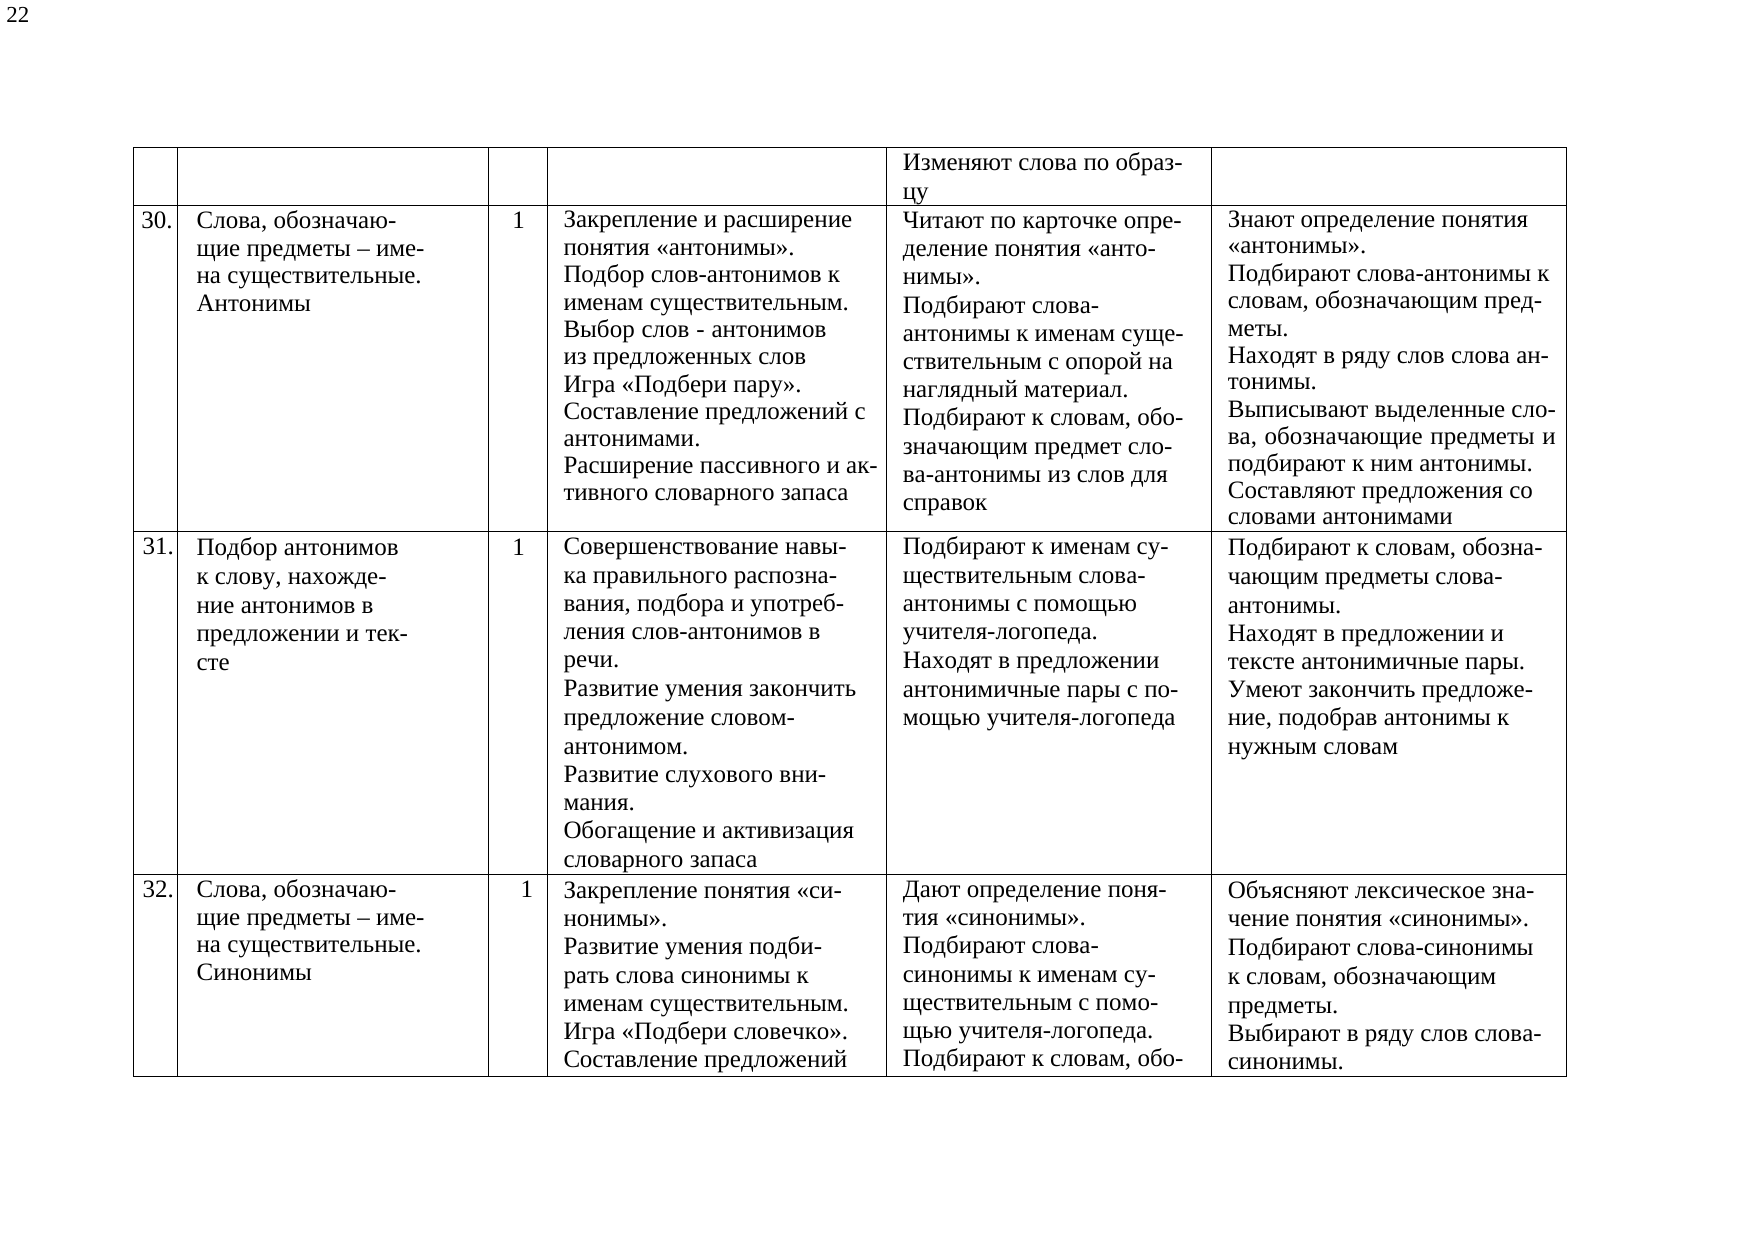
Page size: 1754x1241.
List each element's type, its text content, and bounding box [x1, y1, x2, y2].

table_header [178, 148, 488, 205]
table_cell Читают по карточке опре- деление понятия «анто- нимы». Подбирают слова- антонимы к именам суще- ствительным с опорой на наглядный материал. Подбирают к словам, обо- значающим предмет сло- ва-антонимы из слов для справок [887, 206, 1211, 531]
table_cell Слова, обозначаю- щие предметы – име- на существительные. Антонимы [178, 206, 488, 531]
table_cell 1 [489, 875, 547, 1076]
table_header [489, 148, 547, 205]
table_cell Подбор антонимов к слову, нахожде- ние антонимов в предложении и тек- сте [178, 532, 488, 874]
table_cell Закрепление понятия «си- нонимы». Развитие умения подби- рать слова синонимы к именам существительным. Игра «Подбери словечко». Составление предложений [548, 875, 886, 1076]
table_header [548, 148, 886, 205]
table_cell Закрепление и расширение понятия «антонимы». Подбор слов-антонимов к именам существительным. Выбор слов - антонимов из предложенных слов Игра «Подбери пару». Составление предложений с антонимами. Расширение пассивного и ак- тивного словарного запаса [548, 206, 886, 531]
table_cell 1 [489, 532, 547, 874]
table_cell Объясняют лексическое зна- чение понятия «синонимы». Подбирают слова-синонимы к словам, обозначающим предметы. Выбирают в ряду слов слова- синонимы. [1212, 875, 1566, 1076]
table_header Изменяют слова по образ- цу [887, 148, 1211, 205]
table_cell 1 [489, 206, 547, 531]
table_cell 30. [134, 206, 177, 531]
table_cell Совершенствование навы- ка правильного распозна- вания, подбора и употреб- ления слов-антонимов в речи. Развитие умения закончить предложение словом- антонимом. Развитие слухового вни- мания. Обогащение и активизация словарного запаса [548, 532, 886, 874]
table_cell Слова, обозначаю- щие предметы – име- на существительные. Синонимы [178, 875, 488, 1076]
table_cell Подбирают к словам, обозна- чающим предметы слова- антонимы. Находят в предложении и тексте антонимичные пары. Умеют закончить предложе- ние, подобрав антонимы к нужным словам [1212, 532, 1566, 874]
table_header [1212, 148, 1566, 205]
table_header [134, 148, 177, 205]
table_cell 32. [134, 875, 177, 1076]
table_cell Подбирают к именам су- ществительным слова- антонимы с помощью учителя-логопеда. Находят в предложении антонимичные пары с по- мощью учителя-логопеда [887, 532, 1211, 874]
table_cell 31. [134, 532, 177, 874]
table_cell Знают определение понятия «антонимы». Подбирают слова-антонимы к словам, обозначающим пред- меты. Находят в ряду слов слова ан- тонимы. Выписывают выделенные сло- ва, обозначающие предметы и подбирают к ним антонимы. Составляют предложения со словами антонимами [1212, 206, 1566, 531]
table_cell Дают определение поня- тия «синонимы». Подбирают слова- синонимы к именам су- ществительным с помо- щью учителя-логопеда. Подбирают к словам, обо- [887, 875, 1211, 1076]
